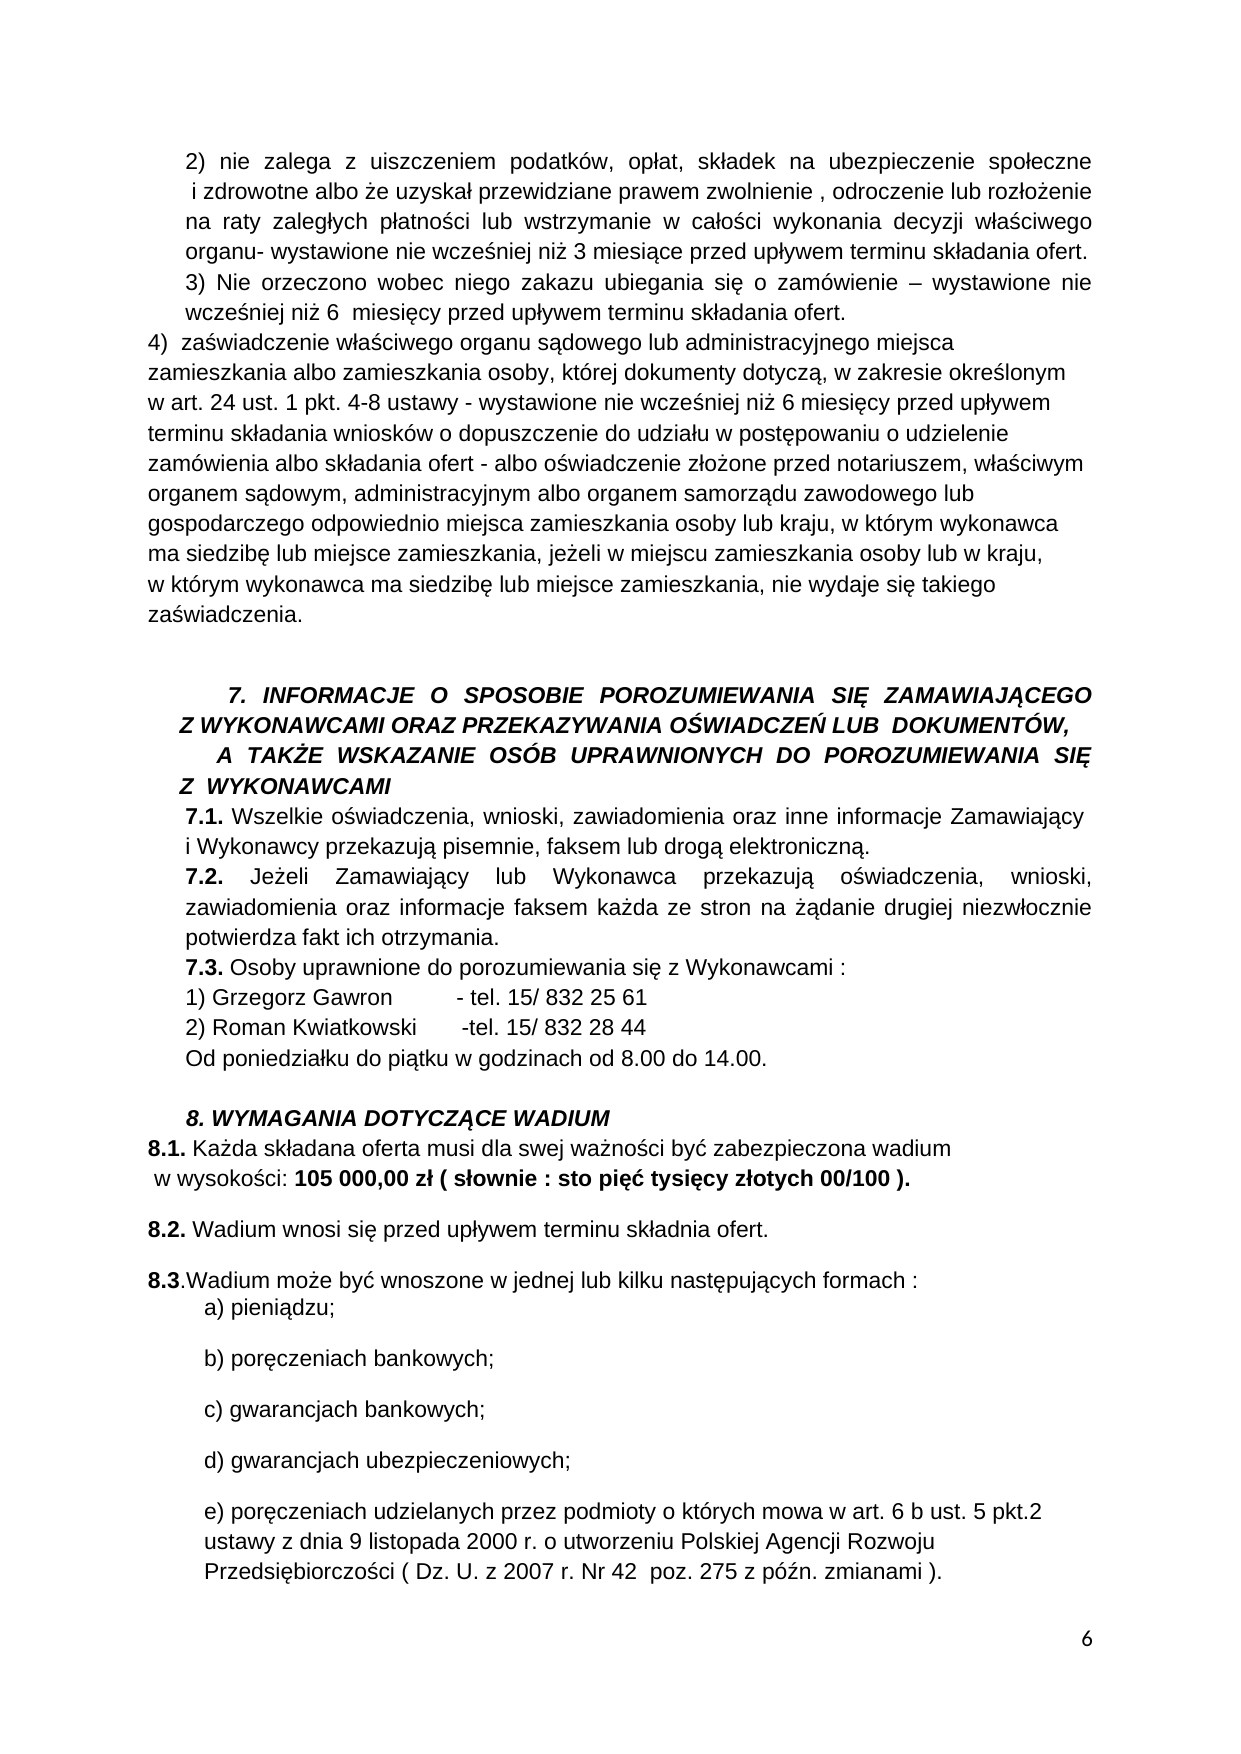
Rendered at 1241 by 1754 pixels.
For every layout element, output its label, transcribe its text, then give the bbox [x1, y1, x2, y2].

text 2) Roman Kwiatkowski -tel. 15/ 832 28 44 [185, 1014, 1093, 1041]
text 8. WYMAGANIA DOTYCZĄCE WADIUM [148, 1105, 1093, 1131]
text c) gwarancjach bankowych; [204, 1396, 1093, 1422]
text 4) zaświadczenie właściwego organu sądowego lub administracyjnego miejsca zamieszkania albo zamieszkania osoby, której dokumenty dotyczą, w zakresie określonym w art. 24 ust. 1 pkt. 4-8 ustawy - wystawione nie wcześniej niż 6 miesięcy przed upływem terminu składania wniosków o dopuszczenie do udziału w postępowaniu o udzielenie zamówienia albo składania ofert - albo oświadczenie złożone przed notariuszem, właściwym organem sądowym, administracyjnym albo organem samorządu zawodowego lub gospodarczego odpowiednio miejsca zamieszkania osoby lub kraju, w którym wykonawca ma siedzibę lub miejsce zamieszkania, jeżeli w miejscu zamieszkania osoby lub w kraju, w którym wykonawca ma siedzibę lub miejsce zamieszkania, nie wydaje się takiego zaświadczenia. [148, 329, 1093, 627]
text 2) nie zalega z uiszczeniem podatków, opłat, składek na ubezpieczenie społeczne i zdrowotne albo że uzyskał przewidziane prawem zwolnienie , odroczenie lub rozłożenie na raty zaległych płatności lub wstrzymanie w całości wykonania decyzji właściwego organu- wystawione nie wcześniej niż 3 miesiące przed upływem terminu składania ofert. [185, 148, 1093, 264]
text 7.2. Jeżeli Zamawiający lub Wykonawca przekazują oświadczenia, wnioski, zawiadomienia oraz informacje faksem każda ze stron na żądanie drugiej niezwłocznie potwierdza fakt ich otrzymania. [185, 863, 1093, 950]
text d) gwarancjach ubezpieczeniowych; [204, 1447, 1093, 1473]
text 3) Nie orzeczono wobec niego zakazu ubiegania się o zamówienie – wystawione nie wcześniej niż 6 miesięcy przed upływem terminu składania ofert. [185, 268, 1093, 325]
text a) pieniądzu; [204, 1294, 1093, 1320]
text A TAKŻE WSKAZANIE OSÓB UPRAWNIONYCH DO POROZUMIEWANIA SIĘ Z WYKONAWCAMI [148, 742, 1093, 799]
text 7.1. Wszelkie oświadczenia, wnioski, zawiadomienia oraz inne informacje Zamawiający i Wykonawcy przekazują pisemnie, faksem lub drogą elektroniczną. [185, 803, 1093, 859]
text 7.3. Osoby uprawnione do porozumiewania się z Wykonawcami : [185, 954, 1093, 980]
text 8.3.Wadium może być wnoszone w jednej lub kilku następujących formach : [148, 1267, 1093, 1294]
text 1) Grzegorz Gawron - tel. 15/ 832 25 61 [185, 984, 1093, 1010]
text 7. INFORMACJE O SPOSOBIE POROZUMIEWANIA SIĘ ZAMAWIAJĄCEGO Z WYKONAWCAMI ORAZ PRZEKAZYWANIA OŚWIADCZEŃ LUB DOKUMENTÓW, [148, 682, 1093, 738]
text b) poręczeniach bankowych; [204, 1345, 1093, 1371]
text 8.2. Wadium wnosi się przed upływem terminu składnia ofert. [148, 1216, 1093, 1243]
text 8.1. Każda składana oferta musi dla swej ważności być zabezpieczona wadium w wysokości: 105 000,00 zł ( słownie : sto pięć tysięcy złotych 00/100 ). [148, 1135, 1093, 1192]
text Od poniedziałku do piątku w godzinach od 8.00 do 14.00. [185, 1044, 1093, 1071]
text e) poręczeniach udzielanych przez podmioty o których mowa w art. 6 b ust. 5 pkt.2 ustawy z dnia 9 listopada 2000 r. o utworzeniu Polskiej Agencji Rozwoju Przedsiębiorczości ( Dz. U. z 2007 r. Nr 42 poz. 275 z późn. zmianami ). [204, 1498, 1093, 1585]
